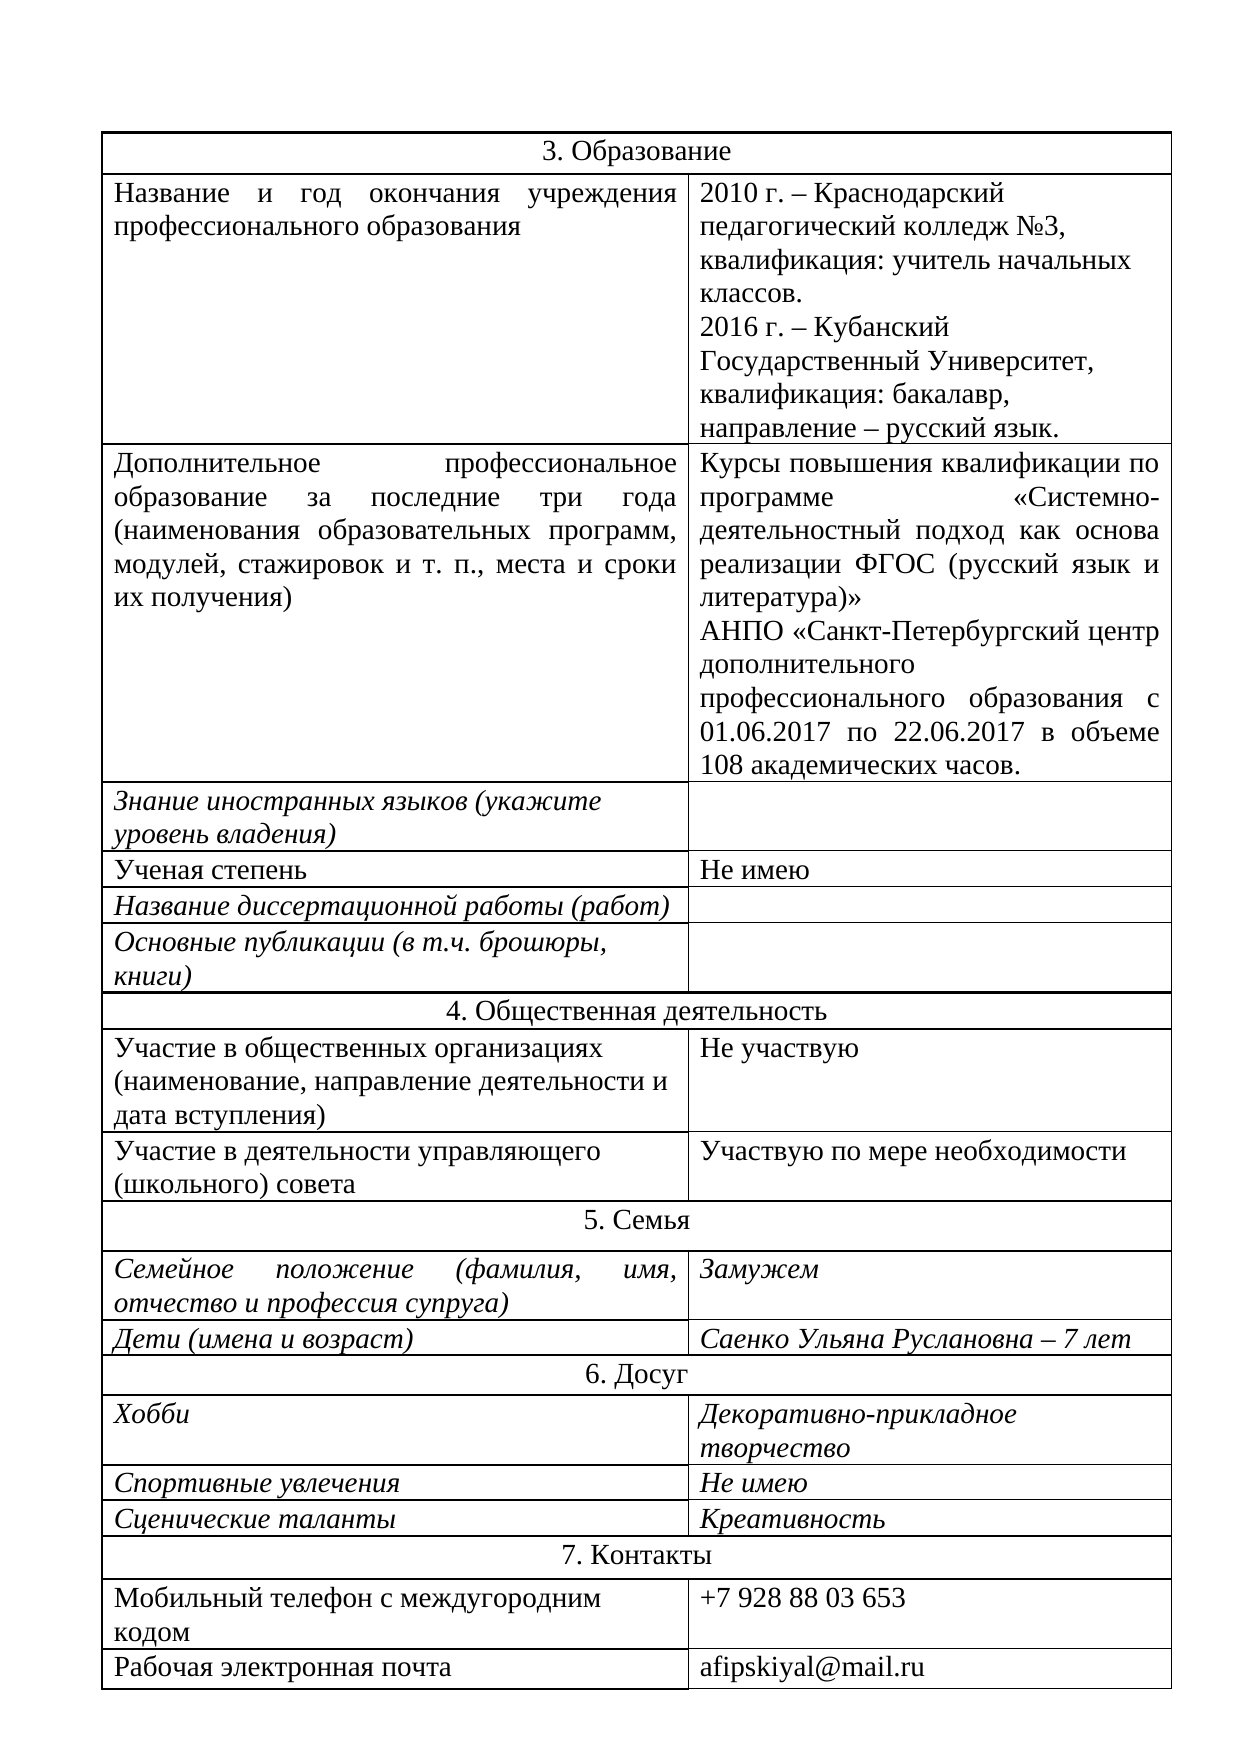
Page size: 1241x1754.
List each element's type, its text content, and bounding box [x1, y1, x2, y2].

table_cell Знание иностранных языков (укажите уровень владения) [103, 783, 688, 850]
table_cell 3. Образование [103, 134, 1171, 173]
table_cell [689, 923, 1171, 991]
table_cell 4. Общественная деятельность [103, 994, 1171, 1028]
table_cell Замужем [689, 1252, 1171, 1319]
table_cell afipskiyal@mail.ru [689, 1649, 1171, 1687]
table_cell Саенко Ульяна Руслановна – 7 лет [689, 1320, 1171, 1354]
table_cell Декоративно-прикладное творчество [689, 1396, 1171, 1463]
table_cell [689, 782, 1171, 850]
table_cell Ученая степень [103, 852, 688, 886]
table_cell Хобби [103, 1396, 688, 1463]
table_cell 5. Семья [103, 1202, 1171, 1249]
table_cell 6. Досуг [103, 1356, 1171, 1394]
table_cell +7 928 88 03 653 [689, 1580, 1171, 1647]
table_cell Участие в деятельности управляющего (школьного) совета [103, 1133, 688, 1200]
table_cell Дети (имена и возраст) [103, 1321, 688, 1354]
table_cell Спортивные увлечения [103, 1466, 688, 1499]
table_cell Курсы повышения квалификации по программе «Системно-деятельностный подход как основа реализации ФГОС (русский язык и литература)» АНПО «Санкт-Петербургский центр дополнительного профессионального образования с 01.06.2017 по 22.06.2017 в объеме 108 академических часов. [689, 444, 1171, 781]
table_cell Не имею [689, 1465, 1171, 1499]
table_cell Не имею [689, 851, 1171, 886]
table_cell Сценические таланты [103, 1501, 688, 1535]
table_cell Участие в общественных организациях (наименование, направление деятельности и дата вступления) [103, 1030, 688, 1131]
table_cell Креативность [689, 1500, 1171, 1535]
table_cell 2010 г. – Краснодарский педагогический колледж №3, квалификация: учитель начальных классов. 2016 г. – Кубанский Государственный Университет, квалификация: бакалавр, направление – русский язык. [689, 175, 1171, 443]
table_cell Семейное положение (фамилия, имя, отчество и профессия супруга) [103, 1252, 688, 1319]
table_cell Название и год окончания учреждения профессионального образования [103, 175, 688, 443]
table_cell 7. Контакты [103, 1537, 1171, 1578]
table_cell Мобильный телефон с междугородним кодом [103, 1580, 688, 1647]
table_cell [689, 887, 1171, 922]
table_cell Участвую по мере необходимости [689, 1132, 1171, 1200]
table_cell Название диссертационной работы (работ) [103, 888, 688, 922]
table_cell Рабочая электронная почта [103, 1650, 688, 1687]
table_cell Основные публикации (в т.ч. брошюры, книги) [103, 924, 688, 991]
table_cell Не участвую [689, 1030, 1171, 1131]
table_cell Дополнительное профессиональное образование за последние три года (наименования образовательных программ, модулей, стажировок и т. п., места и сроки их получения) [103, 445, 688, 781]
